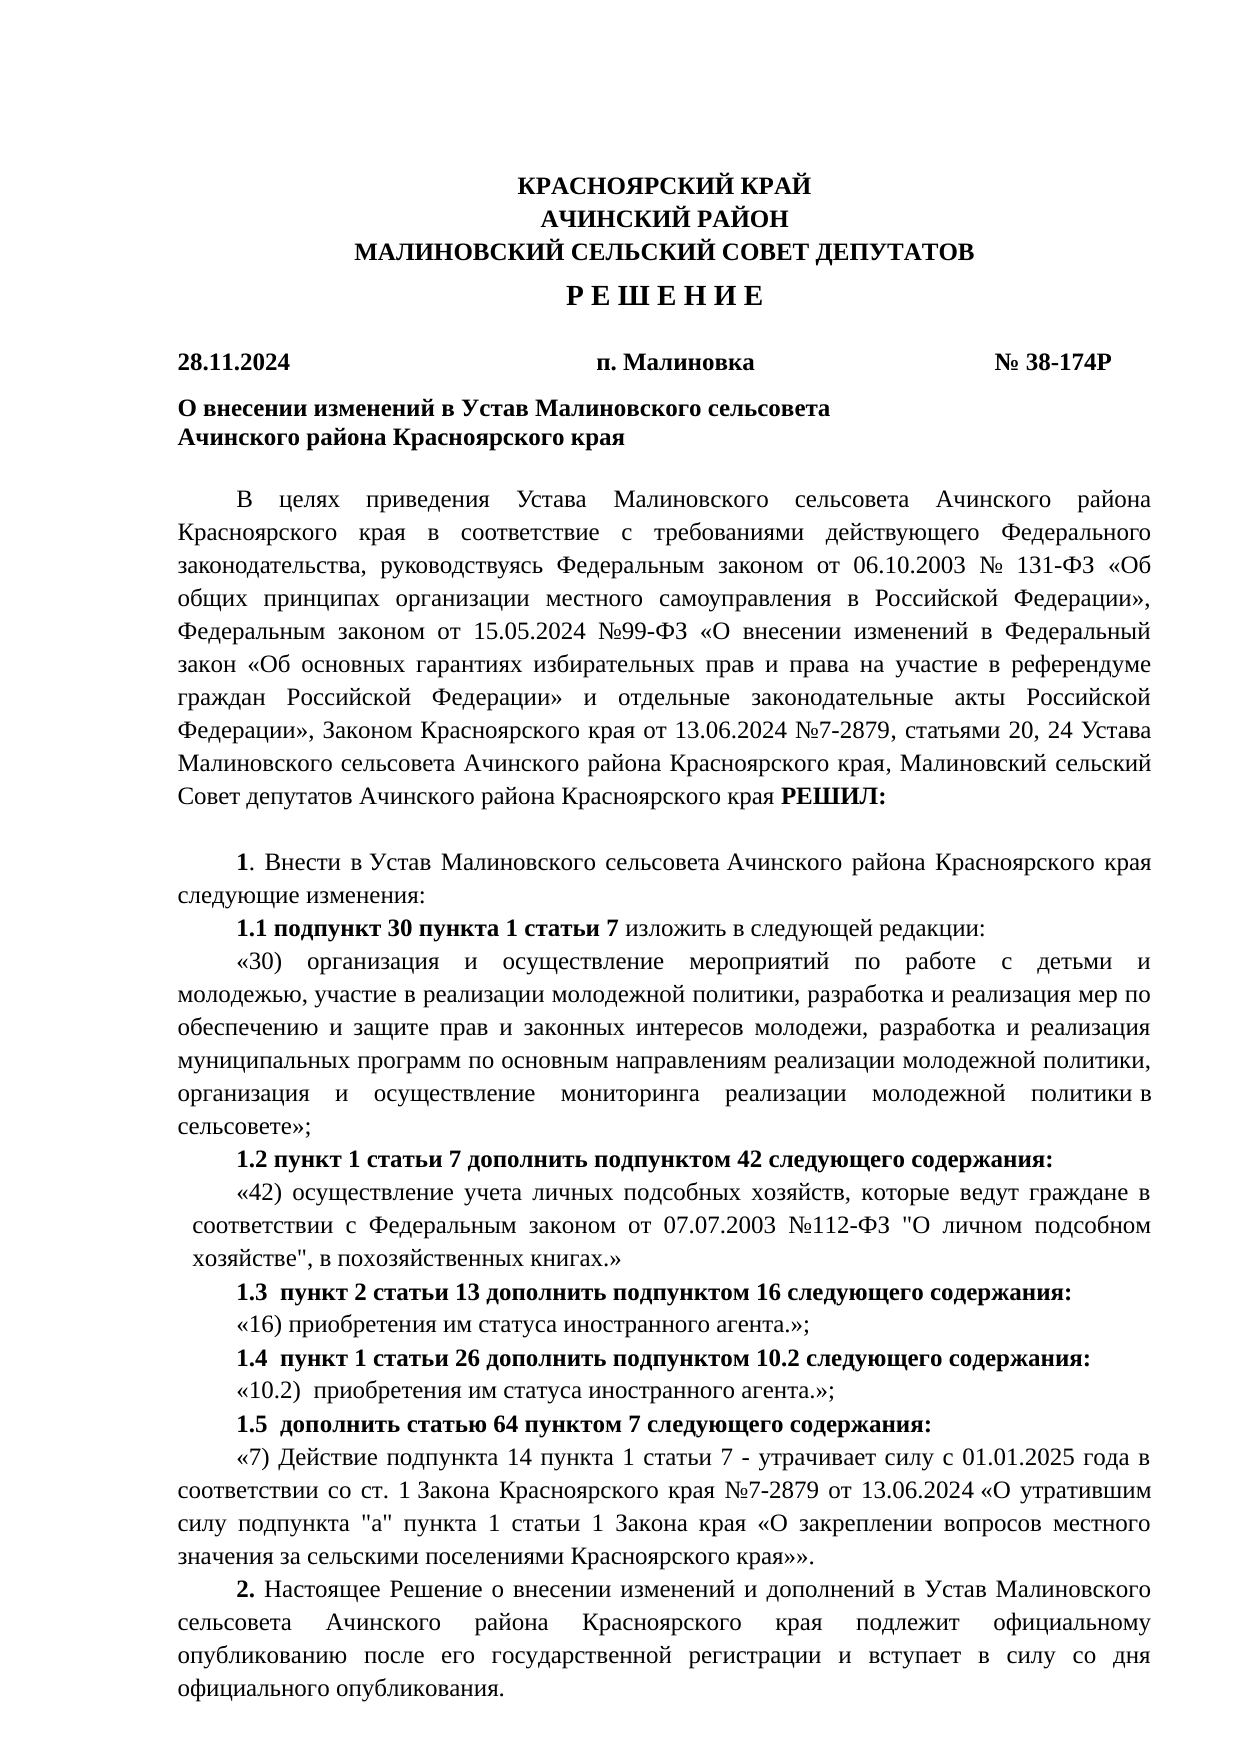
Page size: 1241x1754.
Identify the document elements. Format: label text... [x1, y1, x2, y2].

text В целях приведения Устава Малиновского сельсовета Ачинского района Красноярского края в соответствие с требованиями действующего Федерального законодательства, руководствуясь Федеральным законом от 06.10.2003 № 131-ФЗ «Об общих принципах организации местного самоуправления в Российской Федерации», Федеральным законом от 15.05.2024 №99-ФЗ «О внесении изменений в Федеральный закон «Об основных гарантиях избирательных прав и права на участие в референдуме граждан Российской Федерации» и отдельные законодательные акты Российской Федерации», Законом Красноярского края от 13.06.2024 №7-2879, статьями 20, 24 Устава Малиновского сельсовета Ачинского района Красноярского края, Малиновский сельский Совет депутатов Ачинского района Красноярского края РЕШИЛ: [177, 484, 1152, 810]
text Р Е Ш Е Н И Е [177, 278, 1152, 314]
text 28.11.2024 п. Малиновка № 38-174Р [177, 347, 1152, 376]
text 1.4 пункт 1 статьи 26 дополнить подпунктом 10.2 следующего содержания: [192, 1343, 1152, 1371]
text «7) Действие подпункта 14 пункта 1 статьи 7 - утрачивает силу с 01.01.2025 года в соответствии со ст. 1 Закона Красноярского края №7-2879 от 13.06.2024 «О утратившим силу подпункта "а" пункта 1 статьи 1 Закона края «О закреплении вопросов местного значения за сельскими поселениями Красноярского края»». [177, 1442, 1152, 1569]
text 1.3 пункт 2 статьи 13 дополнить подпунктом 16 следующего содержания: [192, 1277, 1152, 1305]
text 1. Внести в Устав Малиновского сельсовета Ачинского района Красноярского края следующие изменения: [177, 847, 1152, 909]
text О внесении изменений в Устав Малиновского сельсовета [177, 393, 1152, 422]
text «10.2) приобретения им статуса иностранного агента.»; [177, 1376, 1152, 1404]
text 1.5 дополнить статью 64 пунктом 7 следующего содержания: [177, 1409, 1152, 1437]
text АЧИНСКИЙ РАЙОН [177, 204, 1152, 233]
text 1.2 пункт 1 статьи 7 дополнить подпунктом 42 следующего содержания: [192, 1144, 1152, 1173]
text 1.1 подпункт 30 пункта 1 статьи 7 изложить в следующей редакции: [177, 913, 1152, 942]
text МАЛИНОВСКИЙ СЕЛЬСКИЙ СОВЕТ ДЕПУТАТОВ [177, 237, 1152, 266]
text «16) приобретения им статуса иностранного агента.»; [192, 1309, 1152, 1338]
text КРАСНОЯРСКИЙ КРАЙ [177, 171, 1152, 200]
text «42) осуществление учета личных подсобных хозяйств, которые ведут граждане в соответствии с Федеральным законом от 07.07.2003 №112-ФЗ "О личном подсобном хозяйстве", в похозяйственных книгах.» [192, 1177, 1152, 1272]
text 2. Настоящее Решение о внесении изменений и дополнений в Устав Малиновского сельсовета Ачинского района Красноярского края подлежит официальному опубликованию после его государственной регистрации и вступает в силу со дня официального опубликования. [177, 1574, 1152, 1702]
text Ачинского района Красноярского края [177, 422, 1152, 451]
text «30) организация и осуществление мероприятий по работе с детьми и молодежью, участие в реализации молодежной политики, разработка и реализация мер по обеспечению и защите прав и законных интересов молодежи, разработка и реализация муниципальных программ по основным направлениям реализации молодежной политики, организация и осуществление мониторинга реализации молодежной политики в сельсовете»; [177, 946, 1152, 1140]
